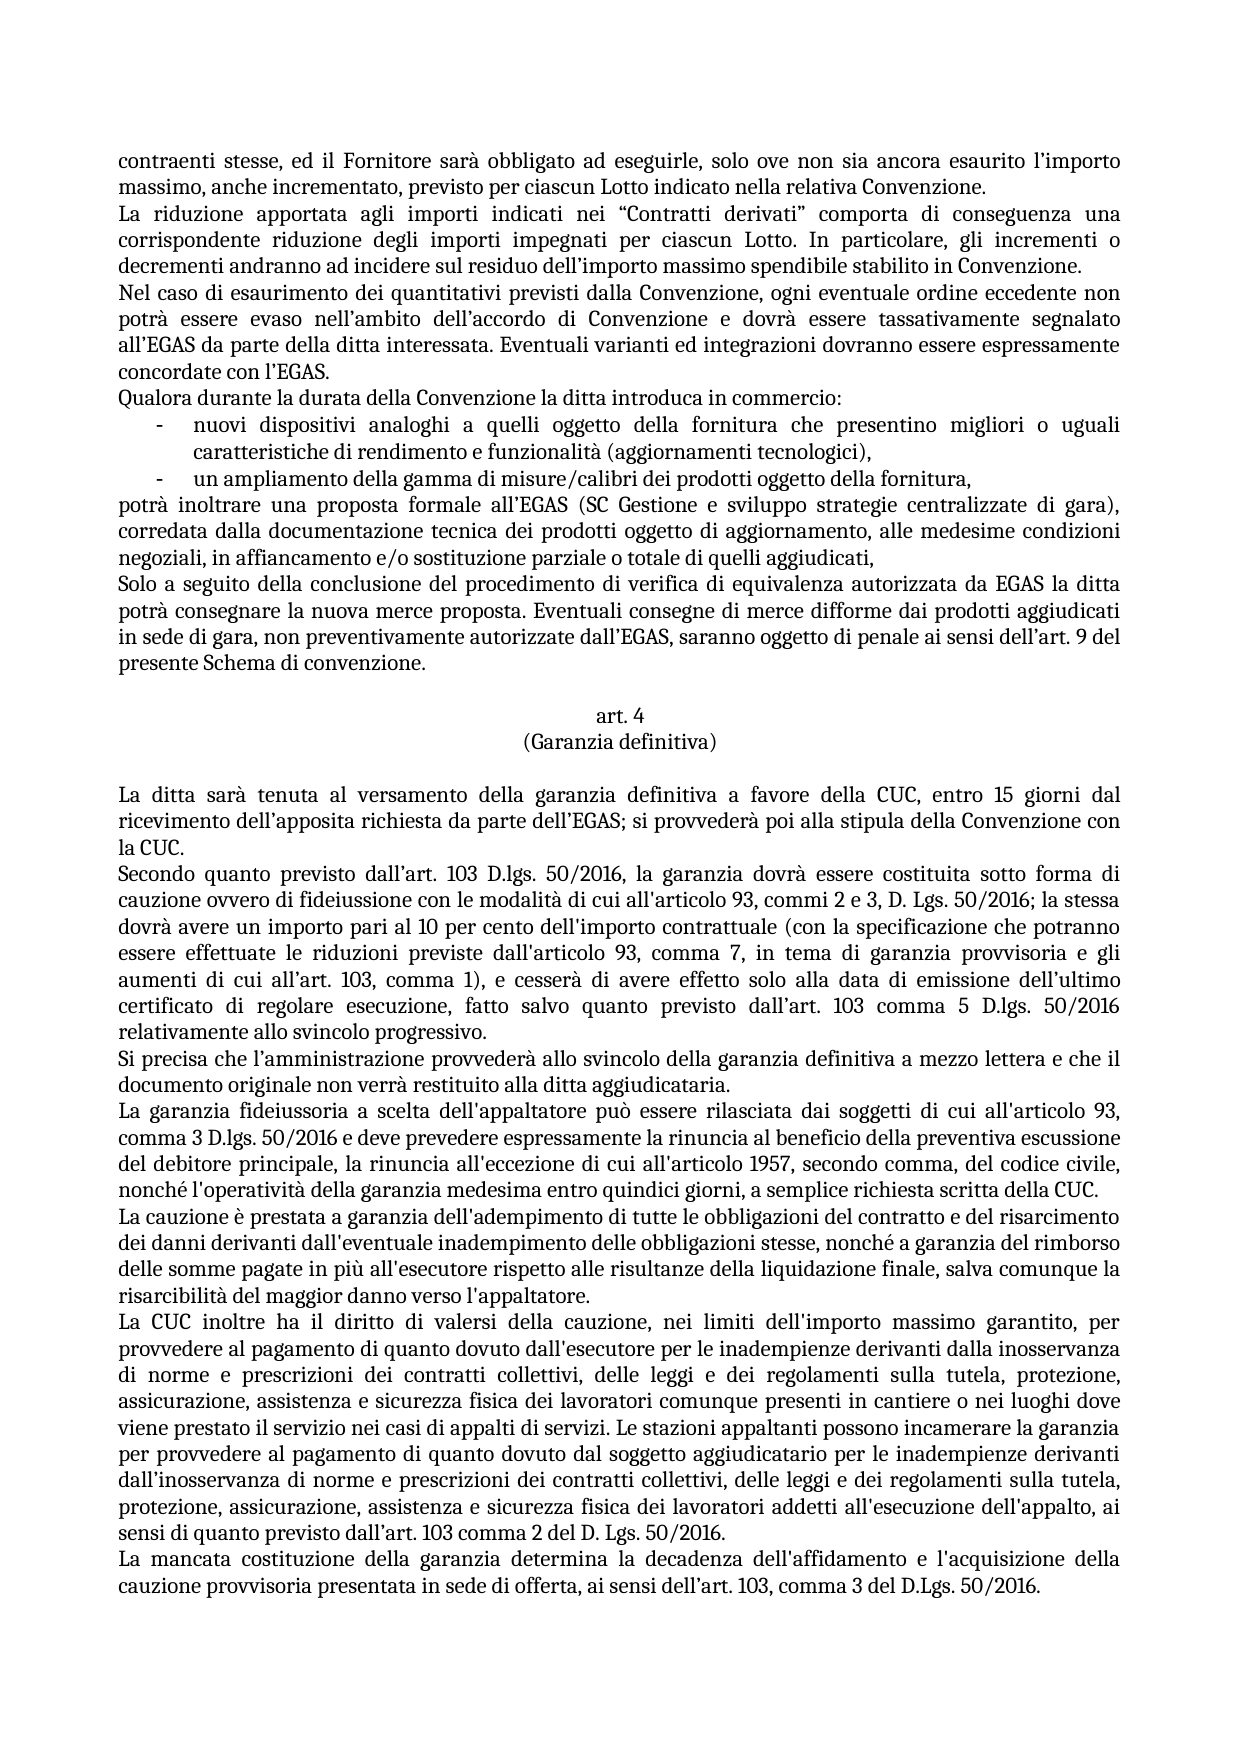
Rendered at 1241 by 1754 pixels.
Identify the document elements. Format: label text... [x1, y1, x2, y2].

text Nel caso di esaurimento dei quantitativi previsti dalla Convenzione, ogni eventuale ordine eccedente non potrà essere evaso nell’ambito dell’accordo di Convenzione e dovrà essere tassativamente segnalato all’EGAS da parte della ditta interessata. Eventuali varianti ed integrazioni dovranno essere espressamente concordate con l’EGAS. [118, 279, 1122, 385]
text La riduzione apportata agli importi indicati nei “Contratti derivati” comporta di conseguenza una corrispondente riduzione degli importi impegnati per ciascun Lotto. In particolare, gli incrementi o decrementi andranno ad incidere sul residuo dell’importo massimo spendibile stabilito in Convenzione. [118, 200, 1122, 279]
text (Garanzia definitiva) [118, 729, 1122, 756]
text Si precisa che l’amministrazione provvederà allo svincolo della garanzia definitiva a mezzo lettera e che il documento originale non verrà restituito alla ditta aggiudicataria. [118, 1045, 1122, 1098]
text La CUC inoltre ha il diritto di valersi della cauzione, nei limiti dell'importo massimo garantito, per provvedere al pagamento di quanto dovuto dall'esecutore per le inadempienze derivanti dalla inosservanza di norme e prescrizioni dei contratti collettivi, delle leggi e dei regolamenti sulla tutela, protezione, assicurazione, assistenza e sicurezza fisica dei lavoratori comunque presenti in cantiere o nei luoghi dove viene prestato il servizio nei casi di appalti di servizi. Le stazioni appaltanti possono incamerare la garanzia per provvedere al pagamento di quanto dovuto dal soggetto aggiudicatario per le inadempienze derivanti dall’inosservanza di norme e prescrizioni dei contratti collettivi, delle leggi e dei regolamenti sulla tutela, protezione, assicurazione, assistenza e sicurezza fisica dei lavoratori addetti all'esecuzione dell'appalto, ai sensi di quanto previsto dall’art. 103 comma 2 del D. Lgs. 50/2016. [118, 1309, 1122, 1546]
text La garanzia fideiussoria a scelta dell'appaltatore può essere rilasciata dai soggetti di cui all'articolo 93, comma 3 D.lgs. 50/2016 e deve prevedere espressamente la rinuncia al beneficio della preventiva escussione del debitore principale, la rinuncia all'eccezione di cui all'articolo 1957, secondo comma, del codice civile, nonché l'operatività della garanzia medesima entro quindici giorni, a semplice richiesta scritta della CUC. [118, 1098, 1122, 1203]
text Secondo quanto previsto dall’art. 103 D.lgs. 50/2016, la garanzia dovrà essere costituita sotto forma di cauzione ovvero di fideiussione con le modalità di cui all'articolo 93, commi 2 e 3, D. Lgs. 50/2016; la stessa dovrà avere un importo pari al 10 per cento dell'importo contrattuale (con la specificazione che potranno essere effettuate le riduzioni previste dall'articolo 93, comma 7, in tema di garanzia provvisoria e gli aumenti di cui all’art. 103, comma 1), e cesserà di avere effetto solo alla data di emissione dell’ultimo certificato di regolare esecuzione, fatto salvo quanto previsto dall’art. 103 comma 5 D.lgs. 50/2016 relativamente allo svincolo progressivo. [118, 861, 1122, 1045]
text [118, 148, 1122, 200]
text La mancata costituzione della garanzia determina la decadenza dell'affidamento e l'acquisizione della cauzione provvisoria presentata in sede di offerta, ai sensi dell’art. 103, comma 3 del D.Lgs. 50/2016. [118, 1546, 1122, 1599]
list nuovi dispositivi analoghi a quelli oggetto della fornitura che presentino migliori o uguali caratteristiche di rendimento e funzionalità (aggiornamenti tecnologici), [156, 411, 1122, 465]
text Qualora durante la durata della Convenzione la ditta introduca in commercio: [118, 385, 1122, 411]
text La cauzione è prestata a garanzia dell'adempimento di tutte le obbligazioni del contratto e del risarcimento dei danni derivanti dall'eventuale inadempimento delle obbligazioni stesse, nonché a garanzia del rimborso delle somme pagate in più all'esecutore rispetto alle risultanze della liquidazione finale, salva comunque la risarcibilità del maggior danno verso l'appaltatore. [118, 1203, 1122, 1309]
text art. 4 [118, 703, 1122, 729]
text Solo a seguito della conclusione del procedimento di verifica di equivalenza autorizzata da EGAS la ditta potrà consegnare la nuova merce proposta. Eventuali consegne di merce difforme dai prodotti aggiudicati in sede di gara, non preventivamente autorizzate dall’EGAS, saranno oggetto di penale ai sensi dell’art. 9 del presente Schema di convenzione. [118, 571, 1122, 676]
text potrà inoltrare una proposta formale all’EGAS (SC Gestione e sviluppo strategie centralizzate di gara), corredata dalla documentazione tecnica dei prodotti oggetto di aggiornamento, alle medesime condizioni negoziali, in affiancamento e/o sostituzione parziale o totale di quelli aggiudicati, [118, 492, 1122, 571]
list un ampliamento della gamma di misure/calibri dei prodotti oggetto della fornitura, [156, 465, 1122, 492]
text La ditta sarà tenuta al versamento della garanzia definitiva a favore della CUC, entro 15 giorni dal ricevimento dell’apposita richiesta da parte dell’EGAS; si provvederà poi alla stipula della Convenzione con la CUC. [118, 782, 1122, 861]
